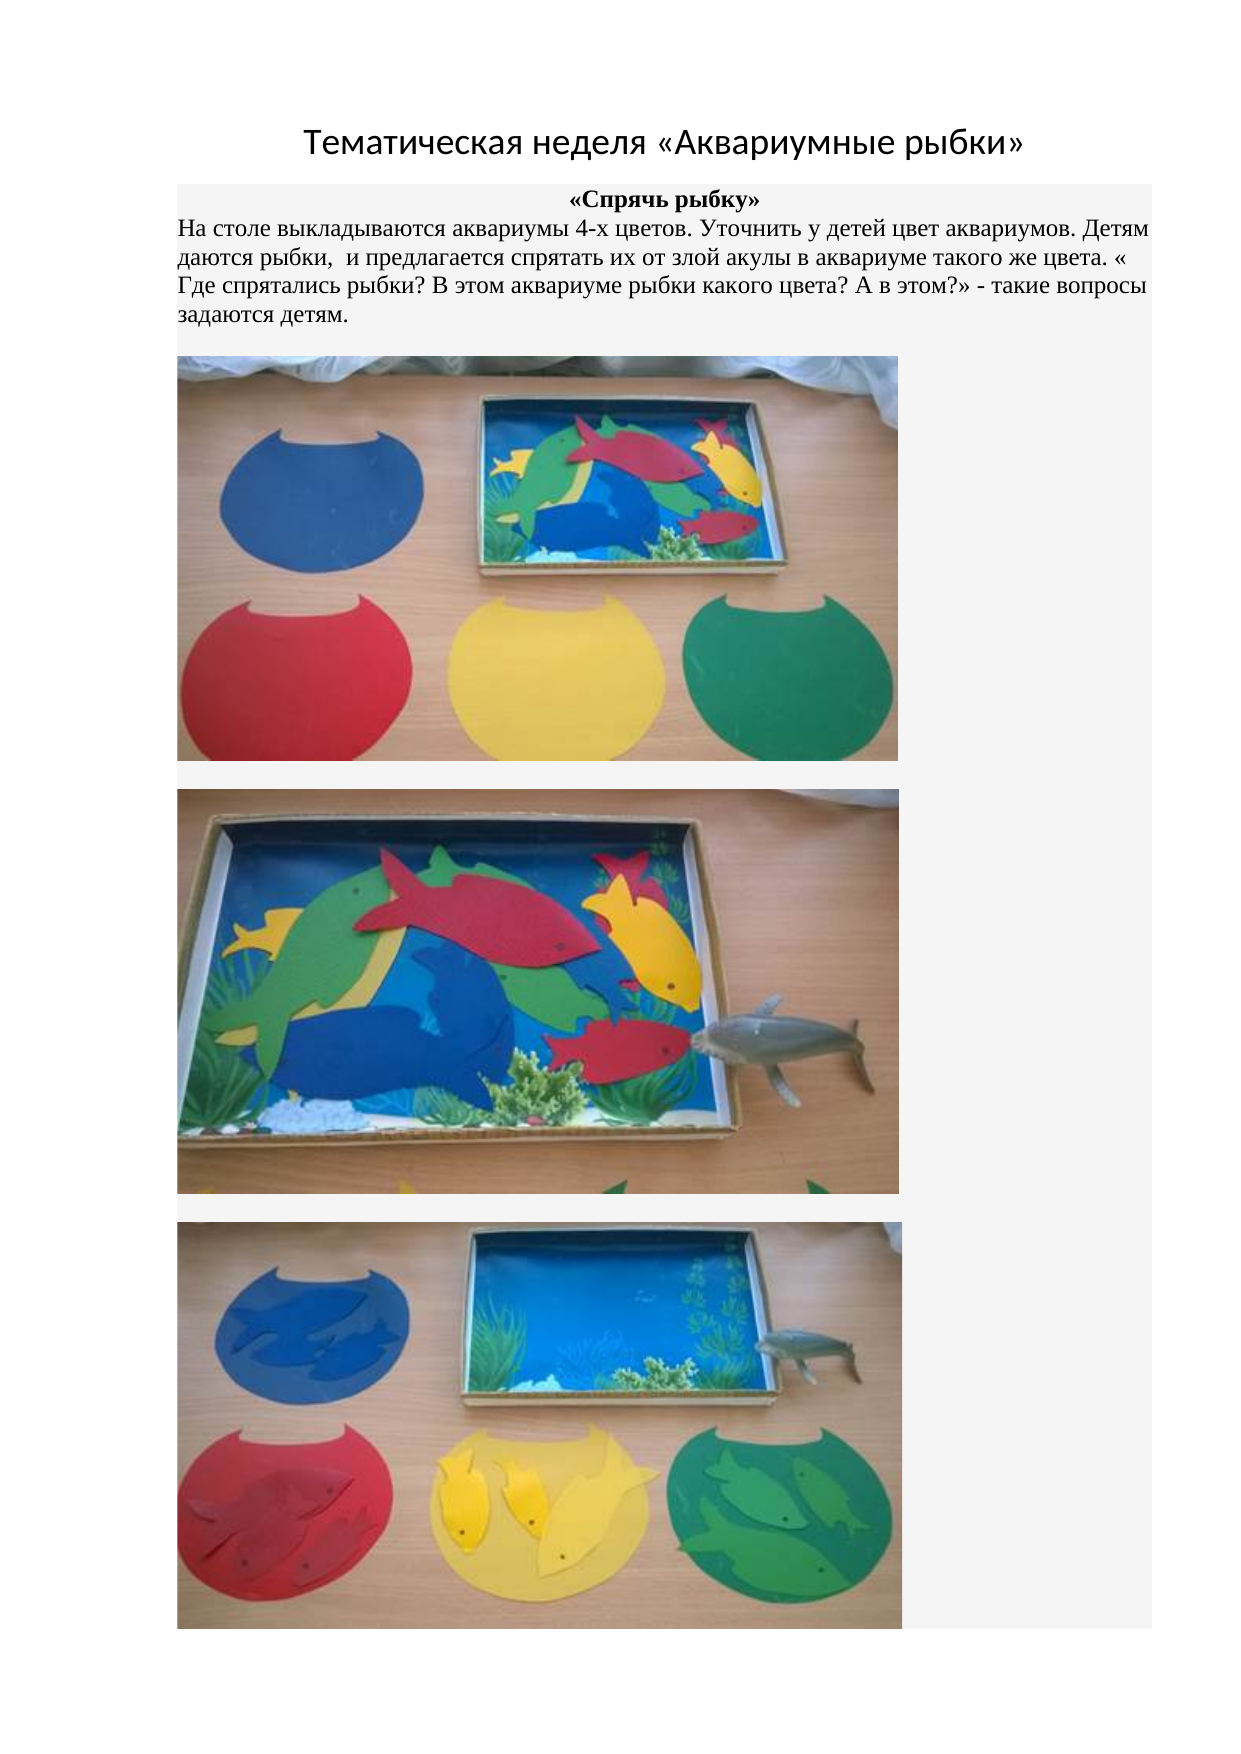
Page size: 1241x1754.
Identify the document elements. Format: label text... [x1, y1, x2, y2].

picture [177, 789, 899, 1194]
text «Спрячь рыбку» [177, 184, 1152, 213]
text На столе выкладываются аквариумы 4-х цветов. Уточнить у детей цвет аквариумов. Детям даются рыбки, и предлагается спрятать их от злой акулы в аквариуме такого же цвета. « Где спрятались рыбки? В этом аквариуме рыбки какого цвета? А в этом?» - такие вопросы задаются детям. [177, 213, 1152, 328]
picture [177, 1222, 903, 1629]
picture [177, 356, 898, 761]
text Тематическая неделя «Аквариумные рыбки» [177, 118, 1152, 164]
